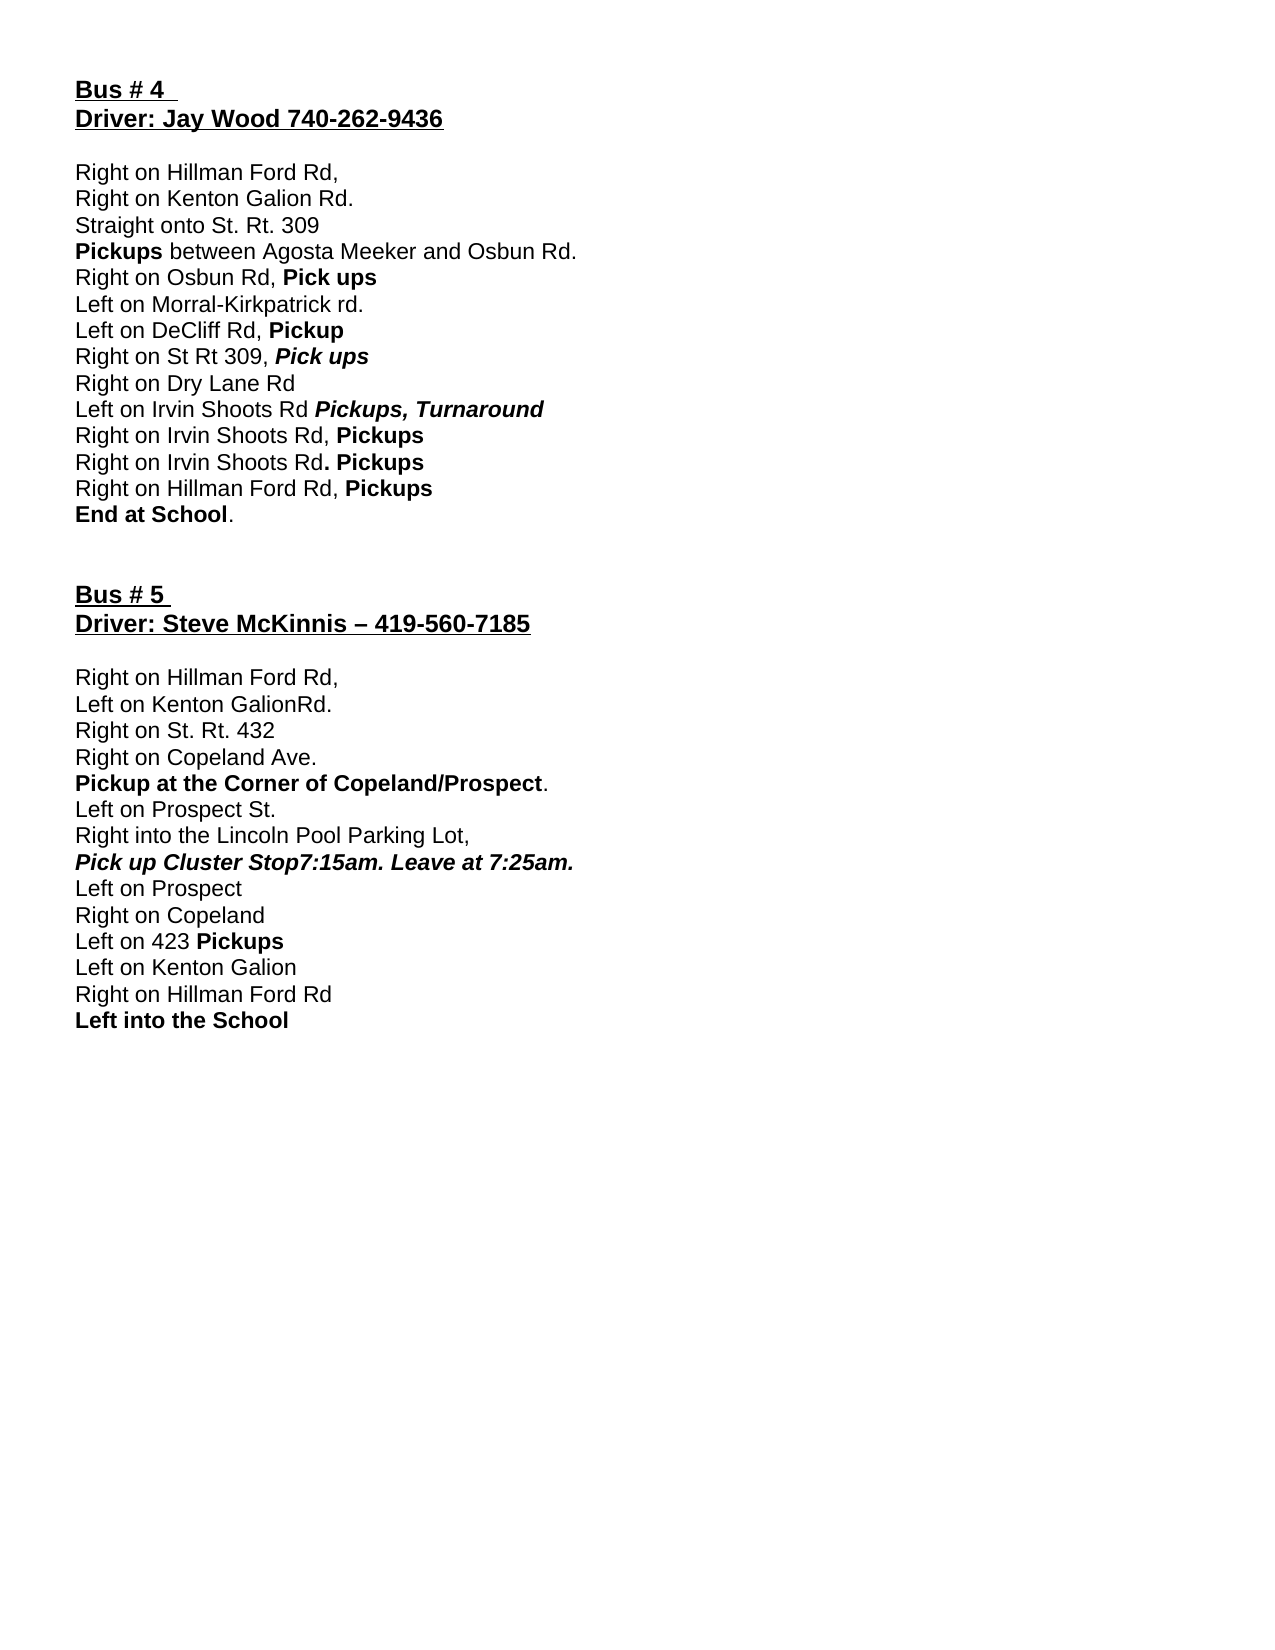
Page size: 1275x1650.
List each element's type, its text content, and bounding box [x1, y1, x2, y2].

text Left on Prospect St. [75, 796, 1200, 822]
text Pickups between Agosta Meeker and Osbun Rd. [75, 238, 1200, 264]
text Left on Morral-Kirkpatrick rd. [75, 291, 1200, 317]
text Right on Hillman Ford Rd [75, 981, 1200, 1007]
text Pickup at the Corner of Copeland/Prospect. [75, 770, 1200, 796]
text Right on St. Rt. 432 [75, 717, 1200, 743]
text Left on Kenton Galion [75, 954, 1200, 981]
text Bus # 5 [75, 581, 1200, 609]
text Left on Prospect [75, 875, 1200, 902]
text Right on Dry Lane Rd [75, 370, 1200, 396]
text Right on Hillman Ford Rd, [75, 664, 1200, 691]
text End at School. [75, 501, 1200, 528]
text Pick up Cluster Stop7:15am. Leave at 7:25am. [75, 849, 1200, 875]
text Driver: Jay Wood 740-262-9436 [75, 104, 1200, 132]
text Right on Hillman Ford Rd, [75, 159, 1200, 185]
text Left on DeCliff Rd, Pickup [75, 317, 1200, 343]
text Left into the School [75, 1007, 1200, 1033]
text Straight onto St. Rt. 309 [75, 212, 1200, 238]
text Right on Copeland [75, 902, 1200, 928]
text Driver: Steve McKinnis – 419-560-7185 [75, 609, 1200, 638]
text Right on Kenton Galion Rd. [75, 185, 1200, 212]
text Right on Irvin Shoots Rd, Pickups [75, 422, 1200, 449]
text Right on Osbun Rd, Pick ups [75, 264, 1200, 291]
text Left on 423 Pickups [75, 928, 1200, 954]
text Right on St Rt 309, Pick ups [75, 343, 1200, 370]
text Right on Hillman Ford Rd, Pickups [75, 475, 1200, 501]
text Right on Irvin Shoots Rd. Pickups [75, 449, 1200, 475]
text Bus # 4 [75, 75, 1200, 104]
text Left on Irvin Shoots Rd Pickups, Turnaround [75, 396, 1200, 422]
text Right on Copeland Ave. [75, 743, 1200, 770]
text Right into the Lincoln Pool Parking Lot, [75, 822, 1200, 849]
text Left on Kenton GalionRd. [75, 691, 1200, 717]
